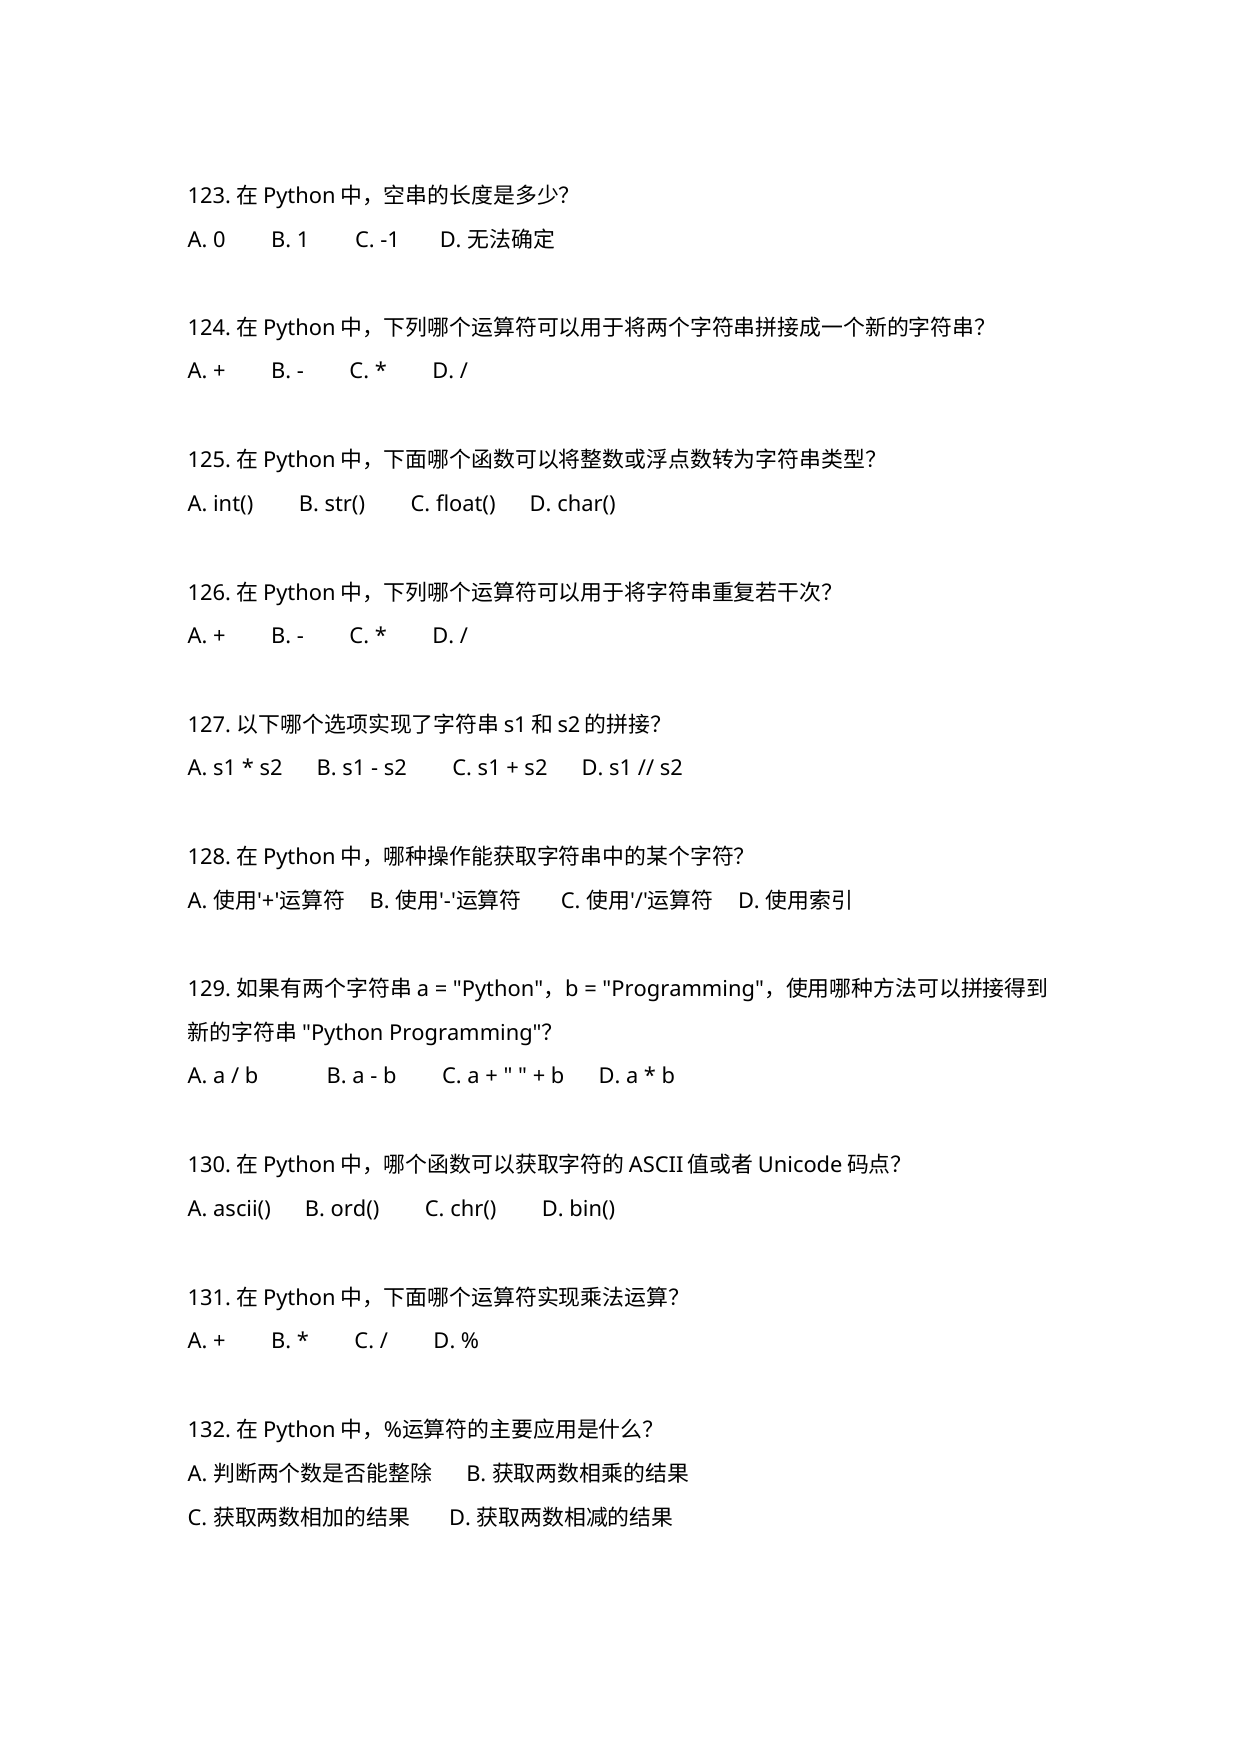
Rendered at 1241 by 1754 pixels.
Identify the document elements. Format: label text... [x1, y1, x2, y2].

text 125. 在Python中，下面哪个函数可以将整数或浮点数转为字符串类型？ [187, 436, 1053, 480]
text A. + B. - C. * D. / [187, 613, 1053, 657]
text A. 使用'+'运算符 B. 使用'-'运算符 C. 使用'/'运算符 D. 使用索引 [187, 877, 1053, 921]
text A. 0 B. 1 C. -1 D. 无法确定 [187, 216, 1053, 260]
text A. 判断两个数是否能整除 B. 获取两数相乘的结果 [187, 1450, 1053, 1494]
text A. + B. * C. / D. % [187, 1318, 1053, 1362]
text C. 获取两数相加的结果 D. 获取两数相减的结果 [187, 1494, 1053, 1538]
text 123. 在Python中，空串的长度是多少？ [187, 172, 1053, 216]
text 126. 在Python中，下列哪个运算符可以用于将字符串重复若干次？ [187, 568, 1053, 613]
text 132. 在Python中，%运算符的主要应用是什么？ [187, 1406, 1053, 1450]
text 130. 在Python中，哪个函数可以获取字符的ASCII值或者Unicode码点？ [187, 1141, 1053, 1185]
text 127. 以下哪个选项实现了字符串s1和s2的拼接？ [187, 701, 1053, 745]
text 124. 在Python中，下列哪个运算符可以用于将两个字符串拼接成一个新的字符串？ [187, 304, 1053, 348]
text A. a / b B. a - b C. a + " " + b D. a * b [187, 1053, 1053, 1097]
text 131. 在Python中，下面哪个运算符实现乘法运算？ [187, 1273, 1053, 1318]
text A. int() B. str() C. float() D. char() [187, 480, 1053, 524]
text 128. 在Python中，哪种操作能获取字符串中的某个字符？ [187, 833, 1053, 877]
text 129. 如果有两个字符串 a = "Python"，b = "Programming"，使用哪种方法可以拼接得到新的字符串 "Python Programming"？ [187, 965, 1053, 1053]
text A. + B. - C. * D. / [187, 348, 1053, 392]
text A. s1 * s2 B. s1 - s2 C. s1 + s2 D. s1 // s2 [187, 745, 1053, 789]
text A. ascii() B. ord() C. chr() D. bin() [187, 1185, 1053, 1229]
